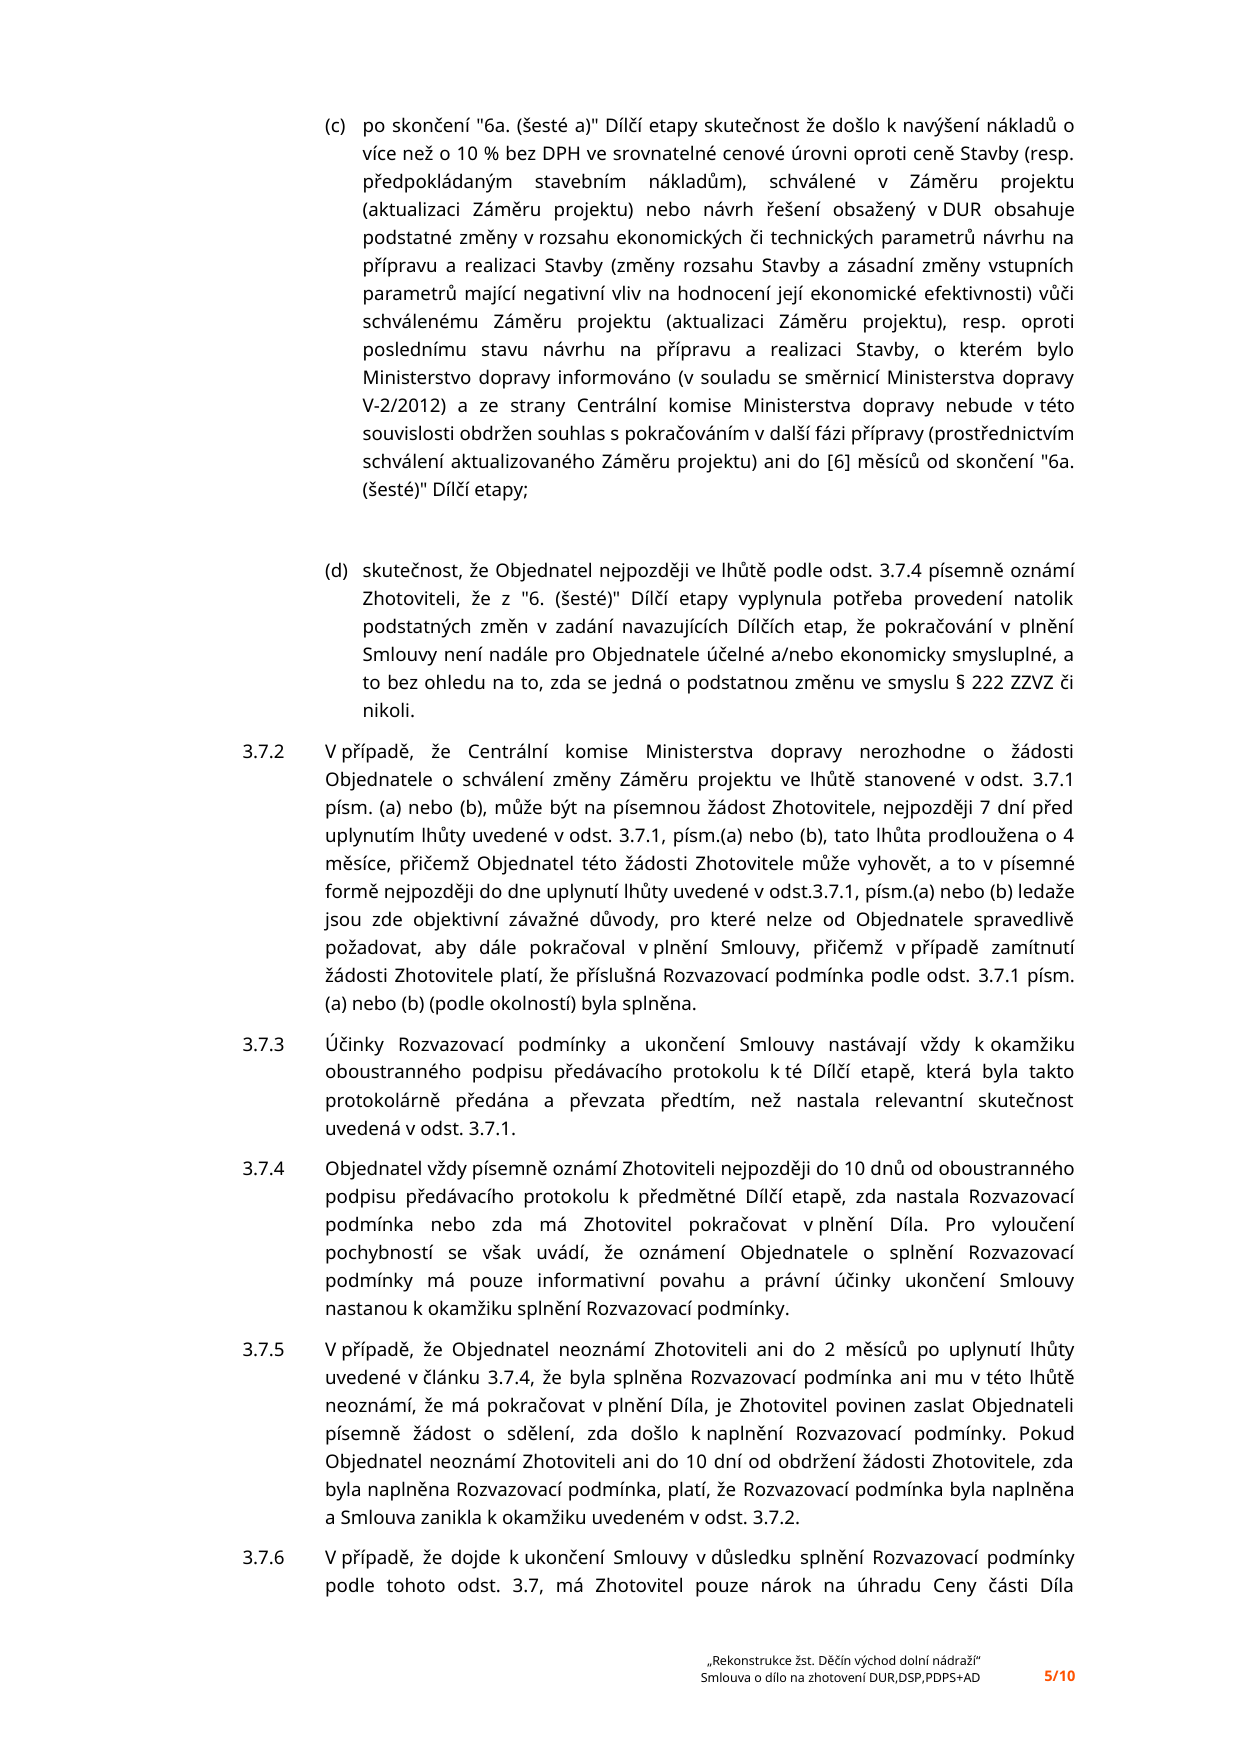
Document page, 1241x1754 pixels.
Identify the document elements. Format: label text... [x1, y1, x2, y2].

text V případě, že Centrální komise Ministerstva dopravy nerozhodne o žádosti Objednatele o schválení změny Záměru projektu ve lhůtě stanovené v odst. 3.7.1 písm. (a) nebo (b), může být na písemnou žádost Zhotovitele, nejpozději 7 dní před uplynutím lhůty uvedené v odst. 3.7.1, písm.(a) nebo (b), tato lhůta prodloužena o 4 měsíce, přičemž Objednatel této žádosti Zhotovitele může vyhovět, a to v písemné formě nejpozději do dne uplynutí lhůty uvedené v odst.3.7.1, písm.(a) nebo (b) ledaže jsou zde objektivní závažné důvody, pro které nelze od Objednatele spravedlivě požadovat, aby dále pokračoval v plnění Smlouvy, přičemž v případě zamítnutí žádosti Zhotovitele platí, že příslušná Rozvazovací podmínka podle odst. 3.7.1 písm. (a) nebo (b) (podle okolností) byla splněna. [242, 738, 1075, 1016]
text Účinky Rozvazovací podmínky a ukončení Smlouvy nastávají vždy k okamžiku oboustranného podpisu předávacího protokolu k té Dílčí etapě, která byla takto protokolárně předána a převzata předtím, než nastala relevantní skutečnost uvedená v odst. 3.7.1. [242, 1031, 1075, 1140]
text Objednatel vždy písemně oznámí Zhotoviteli nejpozději do 10 dnů od oboustranného podpisu předávacího protokolu k předmětné Dílčí etapě, zda nastala Rozvazovací podmínka nebo zda má Zhotovitel pokračovat v plnění Díla. Pro vyloučení pochybností se však uvádí, že oznámení Objednatele o splnění Rozvazovací podmínky má pouze informativní povahu a právní účinky ukončení Smlouvy nastanou k okamžiku splnění Rozvazovací podmínky. [242, 1155, 1075, 1321]
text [242, 1545, 1075, 1598]
text V případě, že Objednatel neoznámí Zhotoviteli ani do 2 měsíců po uplynutí lhůty uvedené v článku 3.7.4, že byla splněna Rozvazovací podmínka ani mu v této lhůtě neoznámí, že má pokračovat v plnění Díla, je Zhotovitel povinen zaslat Objednateli písemně žádost o sdělení, zda došlo k naplnění Rozvazovací podmínky. Pokud Objednatel neoznámí Zhotoviteli ani do 10 dní od obdržení žádosti Zhotovitele, zda byla naplněna Rozvazovací podmínka, platí, že Rozvazovací podmínka byla naplněna a Smlouva zanikla k okamžiku uvedeném v odst. 3.7.2. [242, 1336, 1075, 1530]
list po skončení "6a. (šesté a)" Dílčí etapy skutečnost že došlo k navýšení nákladů o více než o 10 % bez DPH ve srovnatelné cenové úrovni oproti ceně Stavby (resp. předpokládaným stavebním nákladům), schválené v Záměru projektu (aktualizaci Záměru projektu) nebo návrh řešení obsažený v DUR obsahuje podstatné změny v rozsahu ekonomických či technických parametrů návrhu na přípravu a realizaci Stavby (změny rozsahu Stavby a zásadní změny vstupních parametrů mající negativní vliv na hodnocení její ekonomické efektivnosti) vůči schválenému Záměru projektu (aktualizaci Záměru projektu), resp. oproti poslednímu stavu návrhu na přípravu a realizaci Stavby, o kterém bylo Ministerstvo dopravy informováno (v souladu se směrnicí Ministerstva dopravy V-2/2012) a ze strany Centrální komise Ministerstva dopravy nebude v této souvislosti obdržen souhlas s pokračováním v další fázi přípravy (prostřednictvím schválení aktualizovaného Záměru projektu) ani do [6] měsíců od skončení "6a. (šesté)" Dílčí etapy; [325, 112, 1075, 502]
list skutečnost, že Objednatel nejpozději ve lhůtě podle odst. 3.7.4 písemně oznámí Zhotoviteli, že z "6. (šesté)" Dílčí etapy vyplynula potřeba provedení natolik podstatných změn v zadání navazujících Dílčích etap, že pokračování v plnění Smlouvy není nadále pro Objednatele účelné a/nebo ekonomicky smysluplné, a to bez ohledu na to, zda se jedná o podstatnou změnu ve smyslu § 222 ZZVZ či nikoli. [325, 557, 1075, 723]
